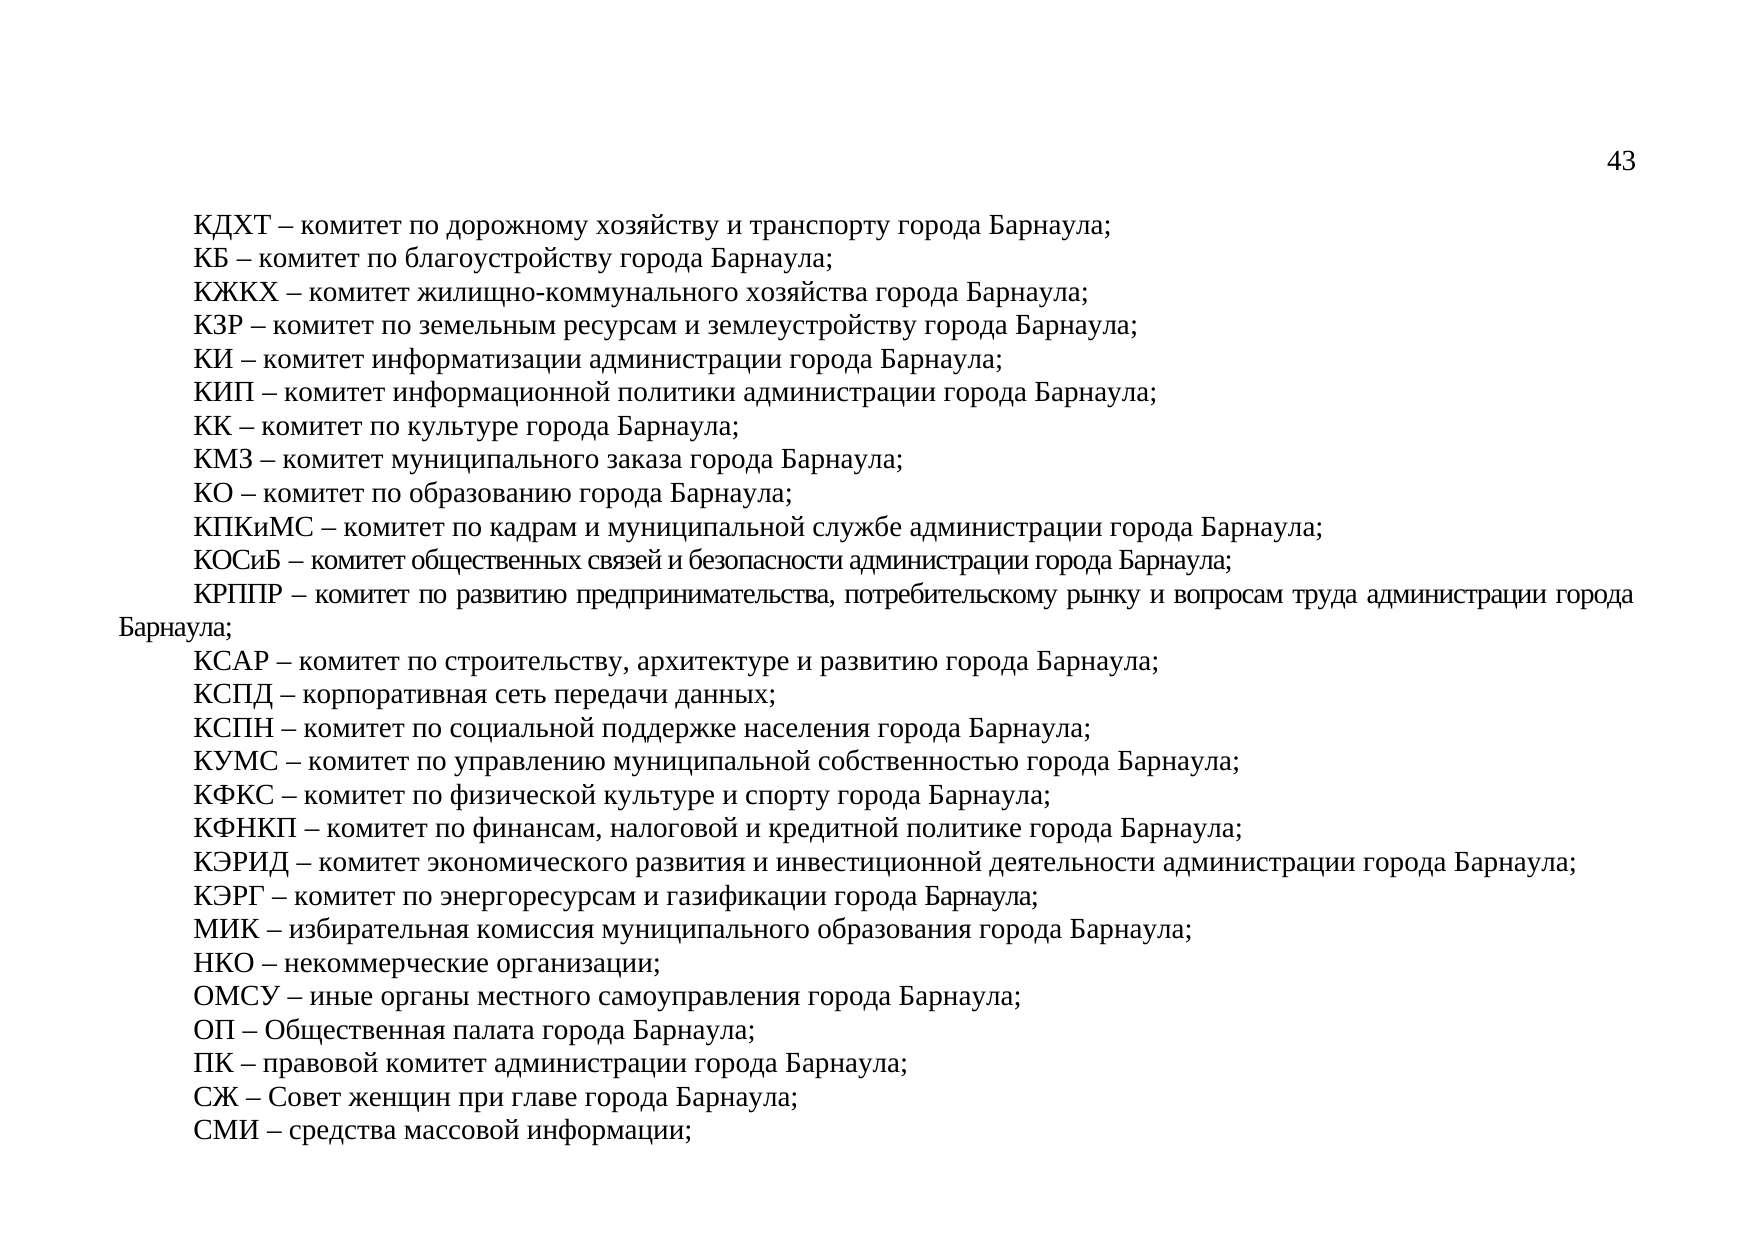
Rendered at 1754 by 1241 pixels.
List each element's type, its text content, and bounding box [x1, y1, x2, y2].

text КМЗ – комитет муниципального заказа города Барнаула; [118, 442, 1636, 475]
text КСАР – комитет по строительству, архитектуре и развитию города Барнаула; [118, 643, 1636, 676]
text СЖ – Совет женщин при главе города Барнаула; [118, 1079, 1636, 1112]
text КО – комитет по образованию города Барнаула; [118, 475, 1636, 509]
text МИК – избирательная комиссия муниципального образования города Барнаула; [118, 911, 1636, 945]
text КРППР – комитет по развитию предпринимательства, потребительскому рынку и вопросам труда администрации города Барнаула; [118, 576, 1636, 643]
text КДХТ – комитет по дорожному хозяйству и транспорту города Барнаула; [118, 207, 1636, 240]
text ОП – Общественная палата города Барнаула; [118, 1012, 1636, 1045]
text КСПД – корпоративная сеть передачи данных; [118, 676, 1636, 710]
text СМИ – средства массовой информации; [118, 1112, 1636, 1146]
text КИ – комитет информатизации администрации города Барнаула; [118, 341, 1636, 374]
text НКО – некоммерческие организации; [118, 945, 1636, 978]
text КУМС – комитет по управлению муниципальной собственностью города Барнаула; [118, 743, 1636, 777]
text КФКС – комитет по физической культуре и спорту города Барнаула; [118, 777, 1636, 811]
text КЗР – комитет по земельным ресурсам и землеустройству города Барнаула; [118, 307, 1636, 341]
text ПК – правовой комитет администрации города Барнаула; [118, 1045, 1636, 1079]
text КБ – комитет по благоустройству города Барнаула; [118, 240, 1636, 274]
text ОМСУ – иные органы местного самоуправления города Барнаула; [118, 978, 1636, 1012]
text КЖКХ – комитет жилищно-коммунального хозяйства города Барнаула; [118, 274, 1636, 307]
text КК – комитет по культуре города Барнаула; [118, 408, 1636, 442]
text КСПН – комитет по социальной поддержке населения города Барнаула; [118, 710, 1636, 743]
text КПКиМС – комитет по кадрам и муниципальной службе администрации города Барнаула; [118, 509, 1636, 542]
text КЭРГ – комитет по энергоресурсам и газификации города Барнаула; [118, 878, 1636, 911]
text КФНКП – комитет по финансам, налоговой и кредитной политике города Барнаула; [118, 811, 1636, 844]
text КИП – комитет информационной политики администрации города Барнаула; [118, 374, 1636, 408]
text КОСиБ – комитет общественных связей и безопасности администрации города Барнаула; [118, 542, 1636, 576]
text КЭРИД – комитет экономического развития и инвестиционной деятельности администрации города Барнаула; [118, 844, 1636, 878]
